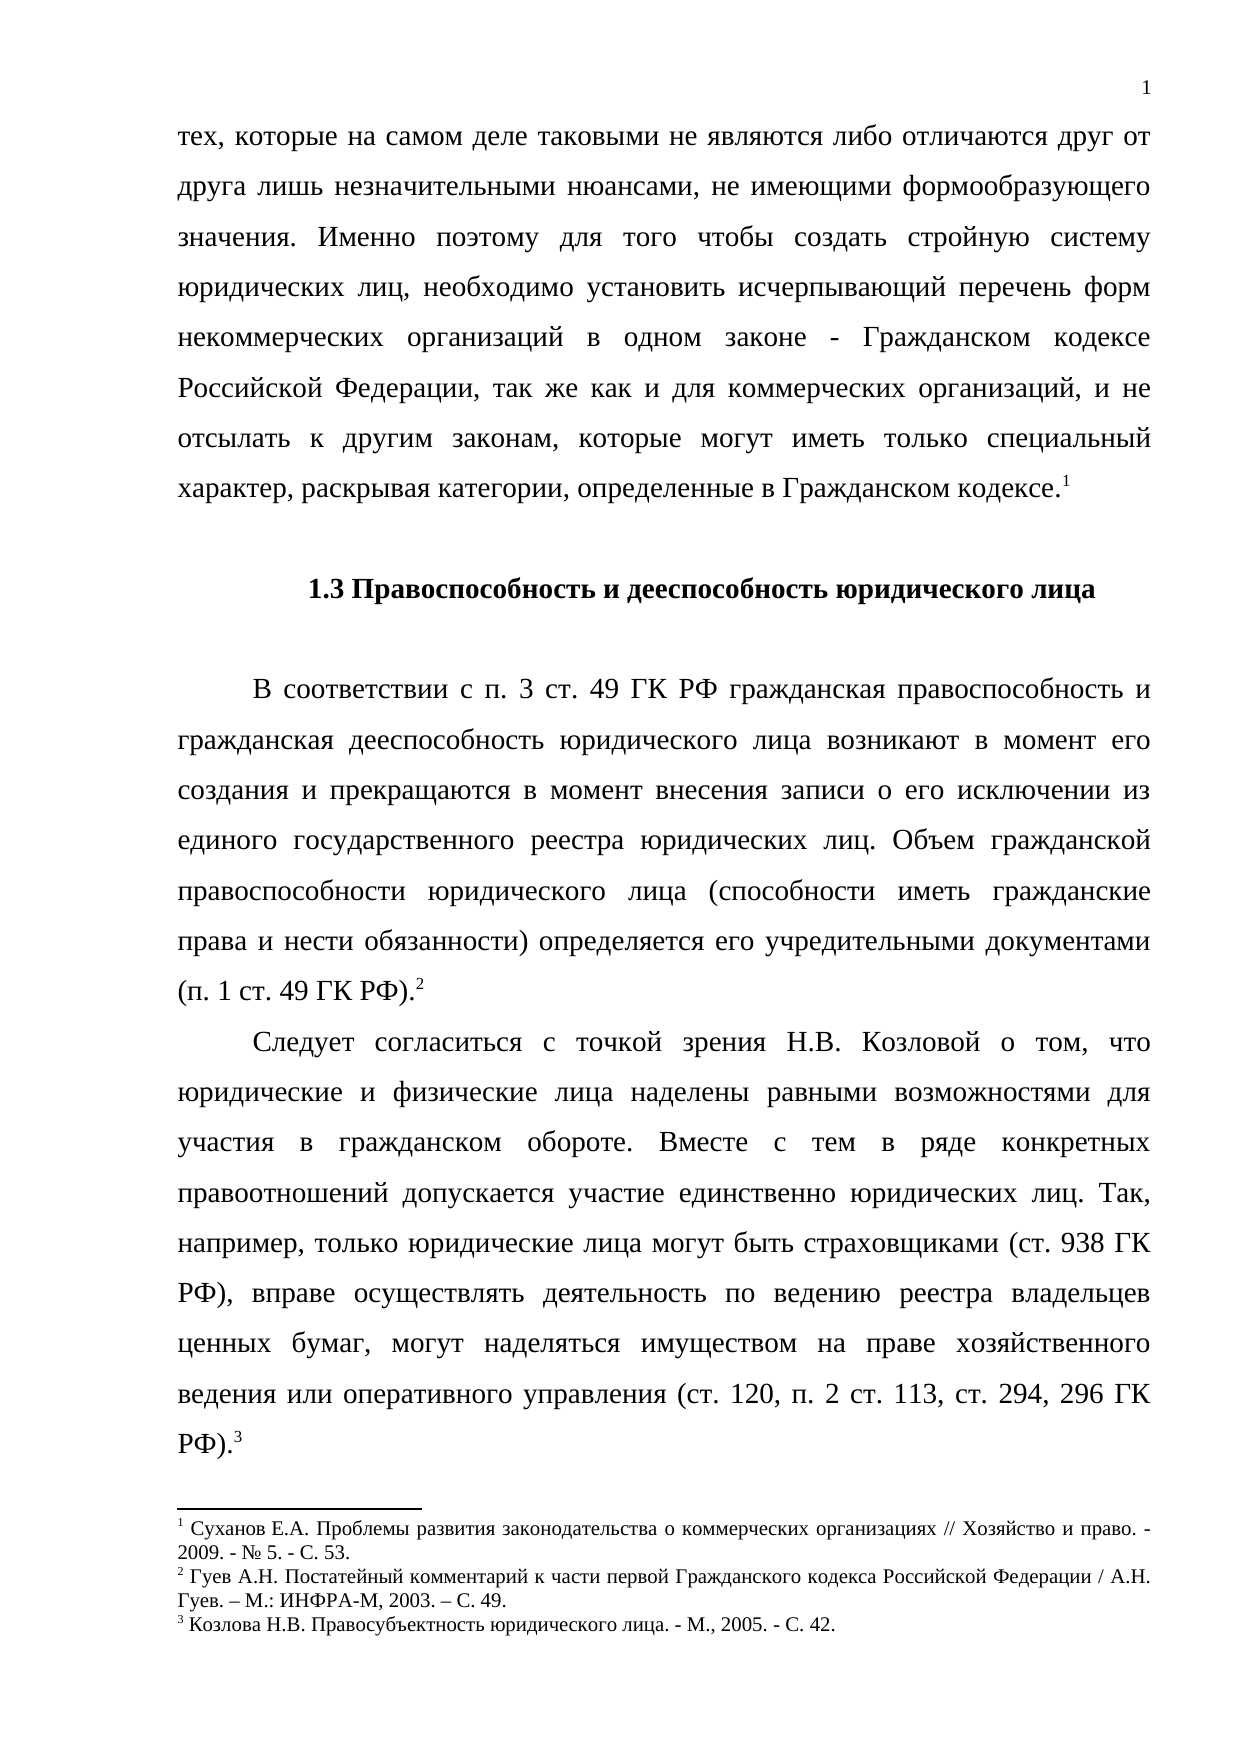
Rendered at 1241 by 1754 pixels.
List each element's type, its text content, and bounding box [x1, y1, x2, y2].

text Следует согласиться с точкой зрения Н.В. Козловой о том, что юридические и физические лица наделены равными возможностями для участия в гражданском обороте. Вместе с тем в ряде конкретных правоотношений допускается участие единственно юридических лиц. Так, например, только юридические лица могут быть страховщиками (ст. 938 ГК РФ), вправе осуществлять деятельность по ведению реестра владельцев ценных бумаг, могут наделяться имуществом на праве хозяйственного ведения или оперативного управления (ст. 120, п. 2 ст. 113, ст. 294, 296 ГК РФ). [177, 1024, 1152, 1460]
text В соответствии с п. 3 ст. 49 ГК РФ гражданская правоспособность и гражданская дееспособность юридического лица возникают в момент его создания и прекращаются в момент внесения записи о его исключении из единого государственного реестра юридических лиц. Объем гражданской правоспособности юридического лица (способности иметь гражданские права и нести обязанности) определяется его учредительными документами (п. 1 ст. 49 ГК РФ). [177, 672, 1152, 1007]
text 1.3 Правоспособность и дееспособность юридического лица [177, 571, 1152, 604]
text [177, 118, 1152, 504]
